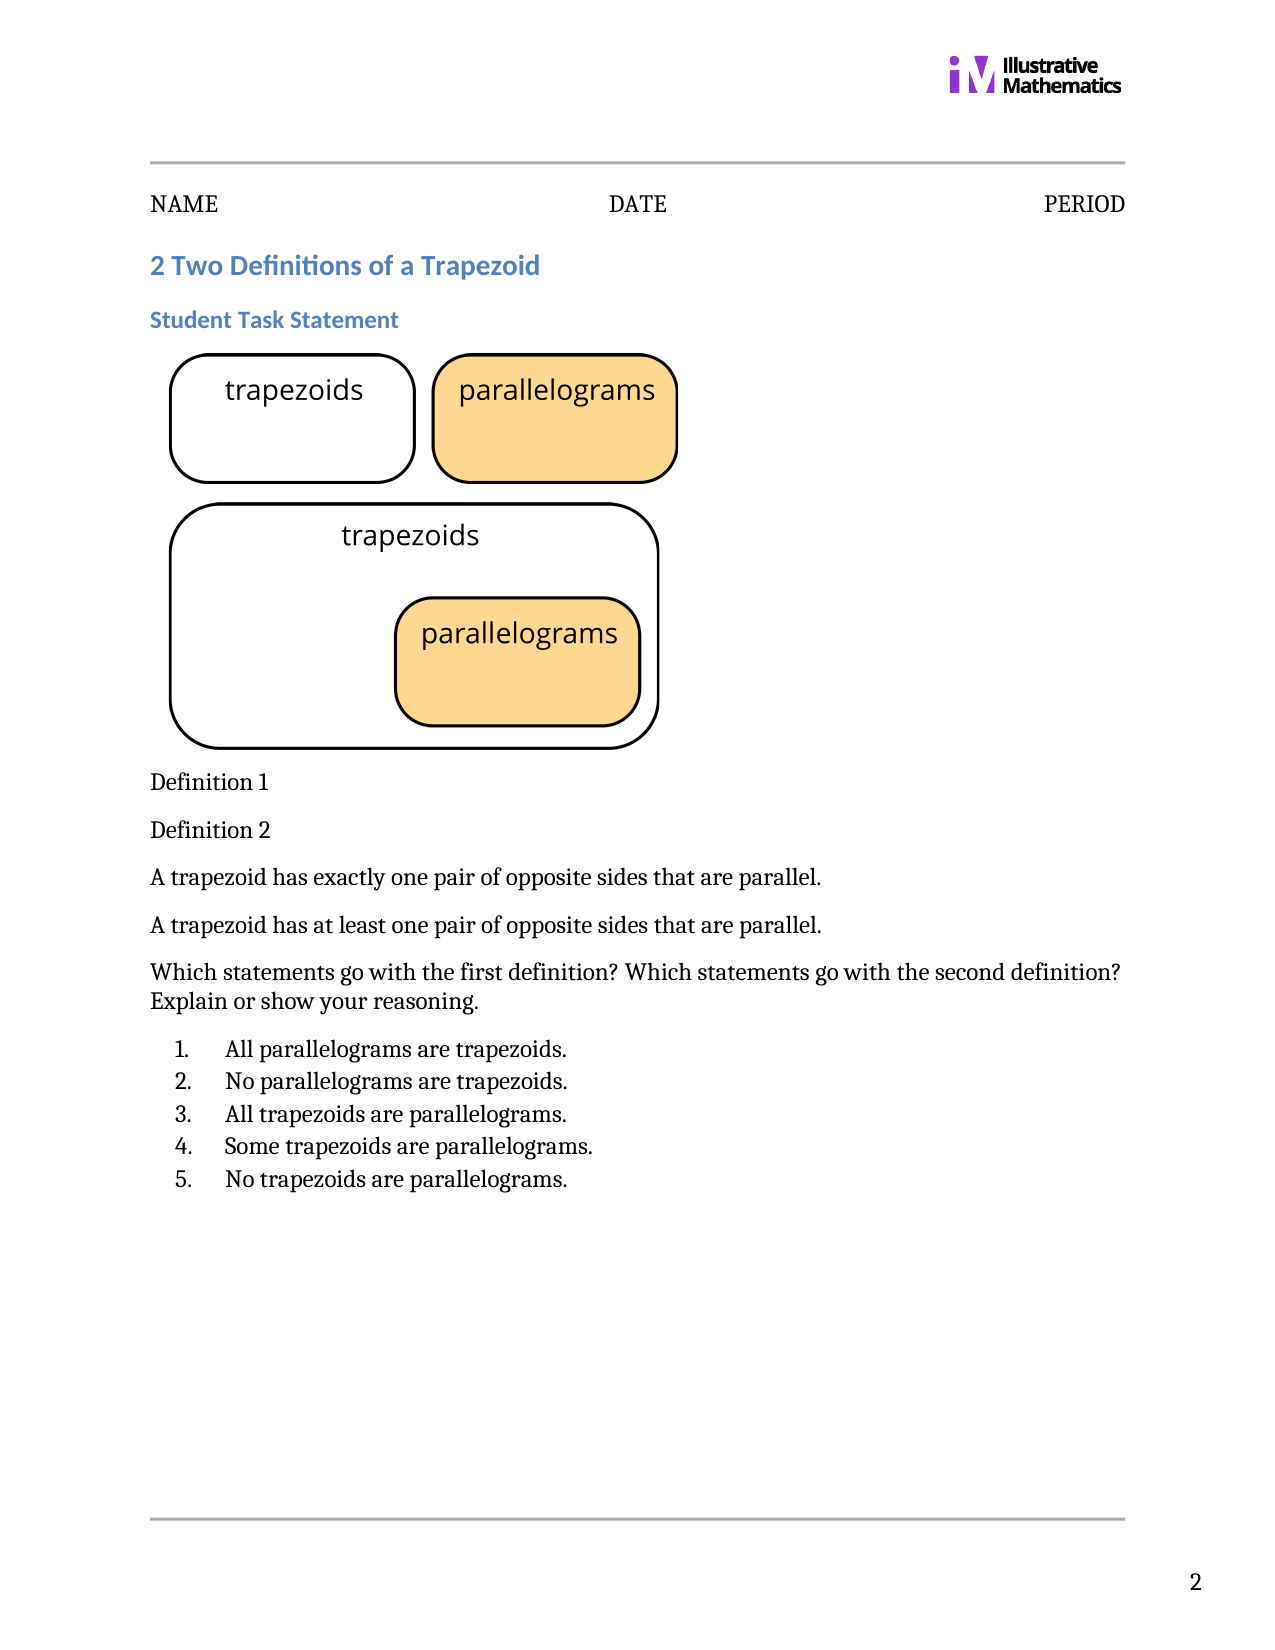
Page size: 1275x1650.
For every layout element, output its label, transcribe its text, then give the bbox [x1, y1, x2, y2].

text A trapezoid has at least one pair of opposite sides that are parallel. [150, 911, 1125, 939]
list No parallelograms are trapezoids. [175, 1067, 1125, 1096]
subtitle 2 Two Definitions of a Trapezoid [150, 247, 1125, 283]
text Definition 1 [150, 768, 1125, 797]
subtitle Student Task Statement [150, 304, 1125, 334]
text A trapezoid has exactly one pair of opposite sides that are parallel. [150, 863, 1125, 892]
text Which statements go with the first definition? Which statements go with the second definition? Explain or show your reasoning. [150, 958, 1125, 1016]
list Some trapezoids are parallelograms. [175, 1132, 1125, 1161]
picture [168, 353, 679, 484]
picture [168, 502, 660, 750]
list No trapezoids are parallelograms. [175, 1164, 1125, 1193]
picture [949, 55, 1121, 93]
list All parallelograms are trapezoids. [175, 1034, 1125, 1063]
text Definition 2 [150, 816, 1125, 844]
list All trapezoids are parallelograms. [175, 1099, 1125, 1128]
